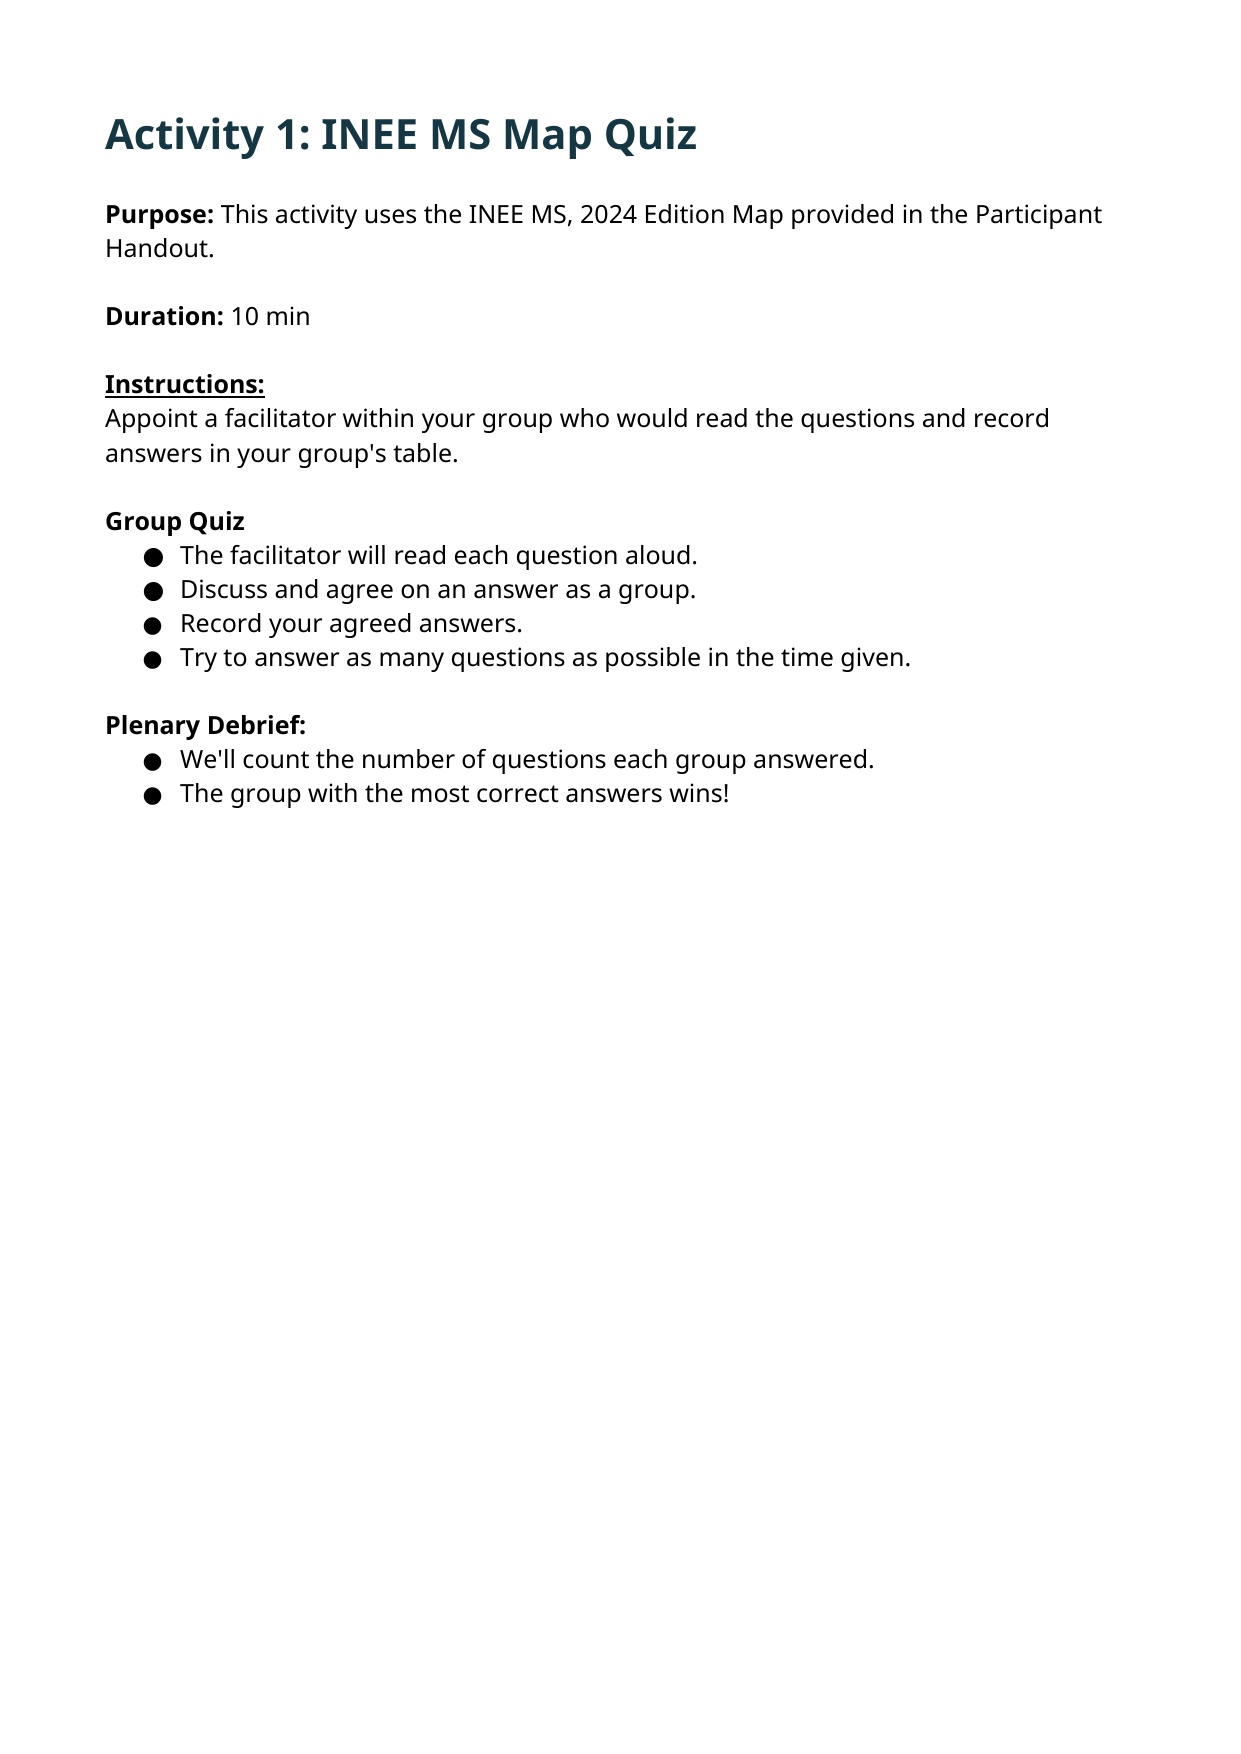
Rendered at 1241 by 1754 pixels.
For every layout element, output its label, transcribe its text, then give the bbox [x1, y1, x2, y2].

text Plenary Debrief: [105, 708, 1135, 742]
list The facilitator will read each question aloud. [142, 537, 1135, 571]
subtitle Activity 1: INEE MS Map Quiz [105, 105, 1135, 162]
list Discuss and agree on an answer as a group. [142, 571, 1135, 606]
text Duration: 10 min [105, 299, 1135, 333]
list Try to answer as many questions as possible in the time given. [142, 639, 1135, 674]
text Purpose: This activity uses the INEE MS, 2024 Edition Map provided in the Participant Handout. [105, 197, 1135, 265]
text Appoint a facilitator within your group who would read the questions and record answers in your group's table. [105, 401, 1135, 469]
text Group Quiz [105, 503, 1135, 537]
list We'll count the number of questions each group answered. [142, 742, 1135, 776]
list Record your agreed answers. [142, 606, 1135, 639]
list The group with the most correct answers wins! [142, 776, 1135, 810]
text Instructions: [105, 367, 1135, 401]
